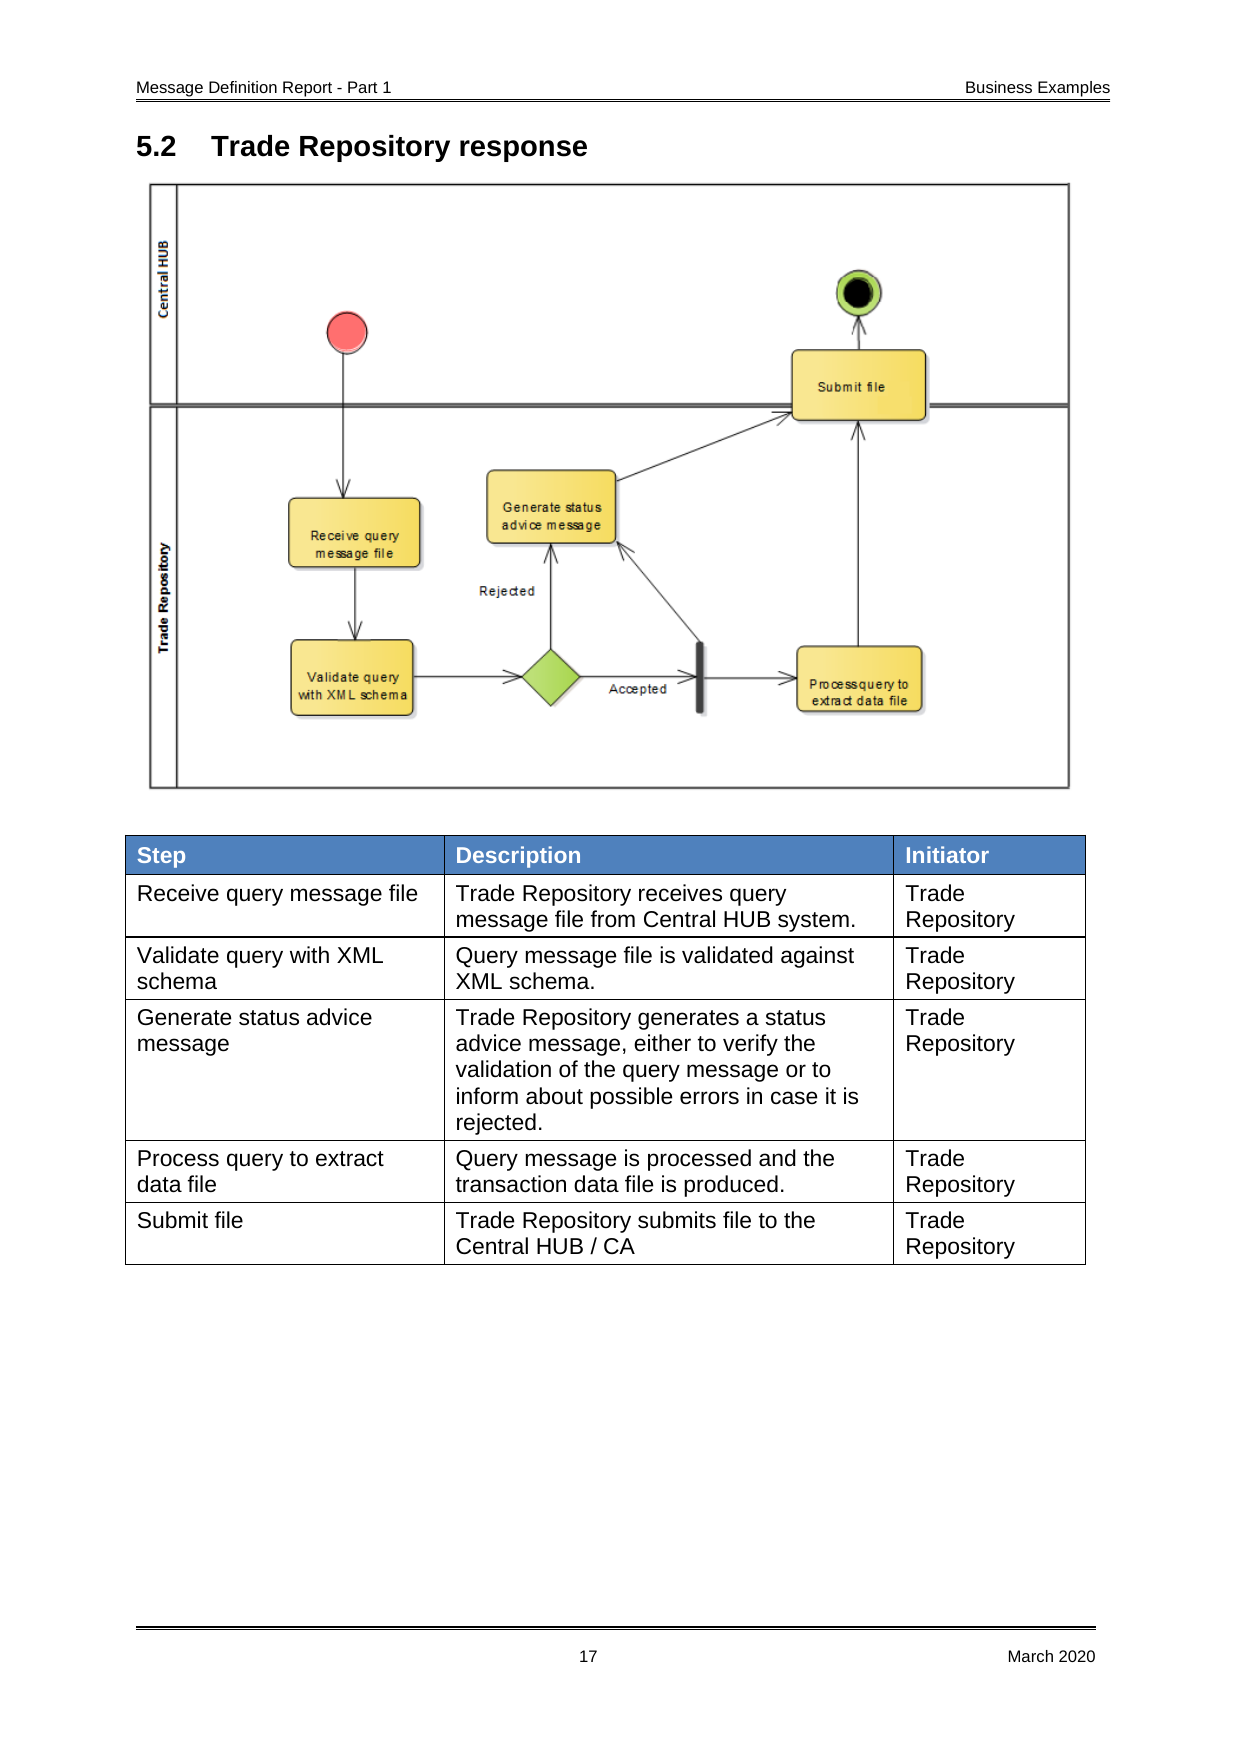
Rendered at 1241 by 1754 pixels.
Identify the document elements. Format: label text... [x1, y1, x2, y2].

table_cell Trade Repository generates a status advice message, either to verify the validation of the query message or to inform about possible errors in case it is rejected. [445, 1000, 893, 1140]
table_cell Validate query with XML schema [126, 938, 444, 998]
table_cell Trade Repository [894, 1141, 1085, 1202]
table_cell Query message is processed and the transaction data file is produced. [445, 1141, 893, 1202]
table_header Initiator [894, 836, 1085, 874]
subtitle Trade Repository response [136, 129, 1104, 163]
table_header Description [445, 836, 893, 874]
table_cell Trade Repository [894, 875, 1085, 936]
table_cell Submit file [126, 1203, 444, 1264]
table_cell Query message file is validated against XML schema. [445, 938, 893, 998]
table_header Step [126, 836, 444, 874]
table_cell Generate status advice message [126, 1000, 444, 1140]
table_cell Trade Repository [894, 1000, 1085, 1140]
table_cell Trade Repository [894, 1203, 1085, 1264]
table_cell Process query to extract data file [126, 1141, 444, 1202]
table_cell Receive query message file [126, 875, 444, 936]
table_cell Trade Repository submits file to the Central HUB / CA [445, 1203, 893, 1264]
picture [142, 177, 1083, 795]
table_cell Trade Repository receives query message file from Central HUB system. [445, 875, 893, 936]
table_cell Trade Repository [894, 938, 1085, 998]
